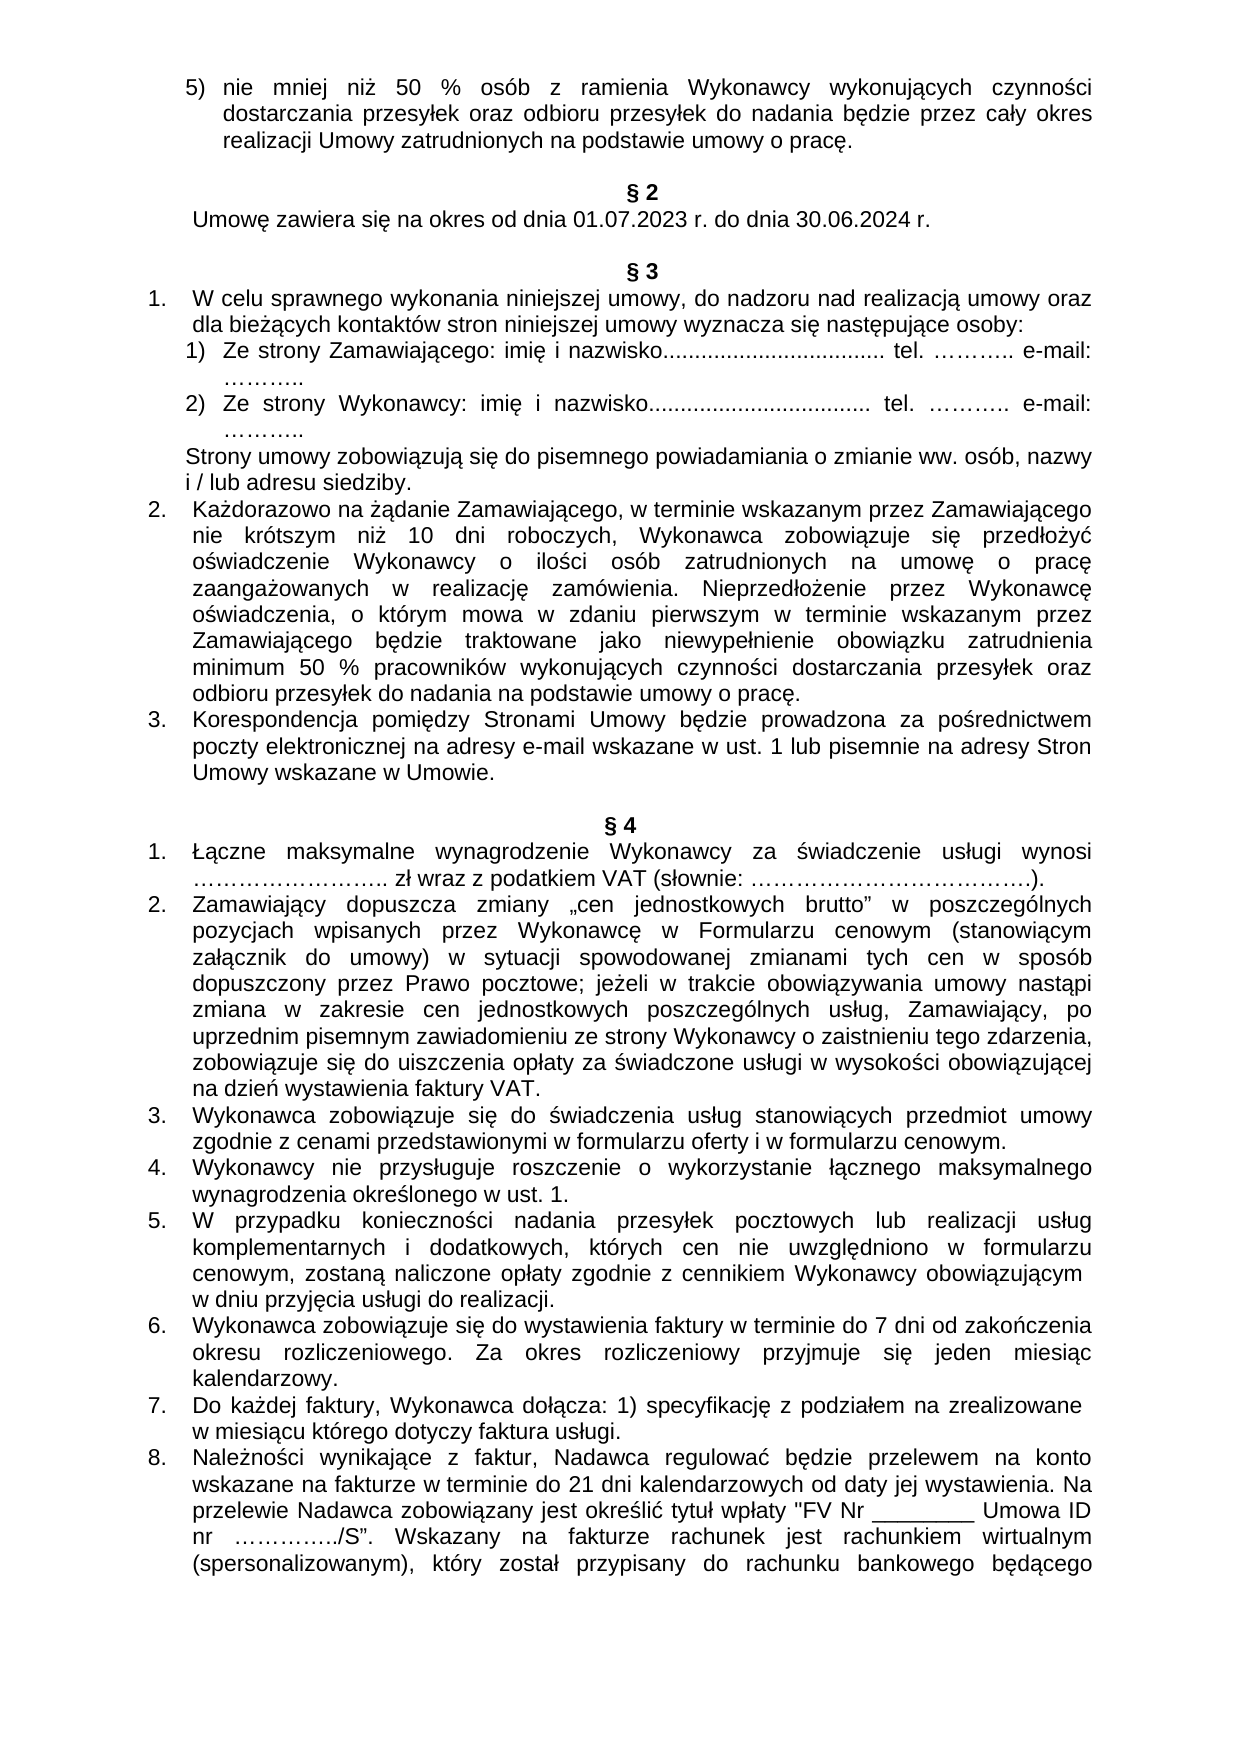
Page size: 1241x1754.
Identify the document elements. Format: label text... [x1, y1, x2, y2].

list Korespondencja pomiędzy Stronami Umowy będzie prowadzona za pośrednictwem poczty elektronicznej na adresy e-mail wskazane w ust. 1 lub pisemnie na adresy Stron Umowy wskazane w Umowie. [148, 706, 1093, 785]
list W przypadku konieczności nadania przesyłek pocztowych lub realizacji usług komplementarnych i dodatkowych, których cen nie uwzględniono w formularzu cenowym, zostaną naliczone opłaty zgodnie z cennikiem Wykonawcy obowiązującym w dniu przyjęcia usługi do realizacji. [148, 1207, 1093, 1312]
list Ze strony Wykonawcy: imię i nazwisko................................... tel. ……….. e-mail: ……….. [185, 390, 1093, 443]
text § 4 [148, 812, 1093, 838]
list Zamawiający dopuszcza zmiany „cen jednostkowych brutto” w poszczególnych pozycjach wpisanych przez Wykonawcę w Formularzu cenowym (stanowiącym załącznik do umowy) w sytuacji spowodowanej zmianami tych cen w sposób dopuszczony przez Prawo pocztowe; jeżeli w trakcie obowiązywania umowy nastąpi zmiana w zakresie cen jednostkowych poszczególnych usług, Zamawiający, po uprzednim pisemnym zawiadomieniu ze strony Wykonawcy o zaistnieniu tego zdarzenia, zobowiązuje się do uiszczenia opłaty za świadczone usługi w wysokości obowiązującej na dzień wystawienia faktury VAT. [148, 891, 1093, 1102]
list Wykonawca zobowiązuje się do wystawienia faktury w terminie do 7 dni od zakończenia okresu rozliczeniowego. Za okres rozliczeniowy przyjmuje się jeden miesiąc kalendarzowy. [148, 1312, 1093, 1392]
list Łączne maksymalne wynagrodzenie Wykonawcy za świadczenie usługi wynosi …………………….. zł wraz z podatkiem VAT (słownie: ……………………………….). [148, 838, 1093, 891]
text § 3 [192, 258, 1093, 285]
text § 2 [192, 179, 1093, 206]
list Wykonawcy nie przysługuje roszczenie o wykorzystanie łącznego maksymalnego wynagrodzenia określonego w ust. 1. [148, 1154, 1093, 1207]
list Ze strony Zamawiającego: imię i nazwisko................................... tel. ……….. e-mail: ……….. [185, 337, 1093, 390]
list Do każdej faktury, Wykonawca dołącza: 1) specyfikację z podziałem na zrealizowane w miesiącu którego dotyczy faktura usługi. [148, 1392, 1093, 1444]
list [148, 1444, 1093, 1576]
list nie mniej niż 50 % osób z ramienia Wykonawcy wykonujących czynności dostarczania przesyłek oraz odbioru przesyłek do nadania będzie przez cały okres realizacji Umowy zatrudnionych na podstawie umowy o pracę. [185, 74, 1093, 153]
list Każdorazowo na żądanie Zamawiającego, w terminie wskazanym przez Zamawiającego nie krótszym niż 10 dni roboczych, Wykonawca zobowiązuje się przedłożyć oświadczenie Wykonawcy o ilości osób zatrudnionych na umowę o pracę zaangażowanych w realizację zamówienia. Nieprzedłożenie przez Wykonawcę oświadczenia, o którym mowa w zdaniu pierwszym w terminie wskazanym przez Zamawiającego będzie traktowane jako niewypełnienie obowiązku zatrudnienia minimum 50 % pracowników wykonujących czynności dostarczania przesyłek oraz odbioru przesyłek do nadania na podstawie umowy o pracę. [148, 496, 1093, 706]
text Umowę zawiera się na okres od dnia 01.07.2023 r. do dnia 30.06.2024 r. [192, 206, 1093, 232]
list Wykonawca zobowiązuje się do świadczenia usług stanowiących przedmiot umowy zgodnie z cenami przedstawionymi w formularzu oferty i w formularzu cenowym. [148, 1102, 1093, 1154]
list W celu sprawnego wykonania niniejszej umowy, do nadzoru nad realizacją umowy oraz dla bieżących kontaktów stron niniejszej umowy wyznacza się następujące osoby: [148, 285, 1093, 337]
text Strony umowy zobowiązują się do pisemnego powiadamiania o zmianie ww. osób, nazwy i / lub adresu siedziby. [185, 443, 1093, 496]
